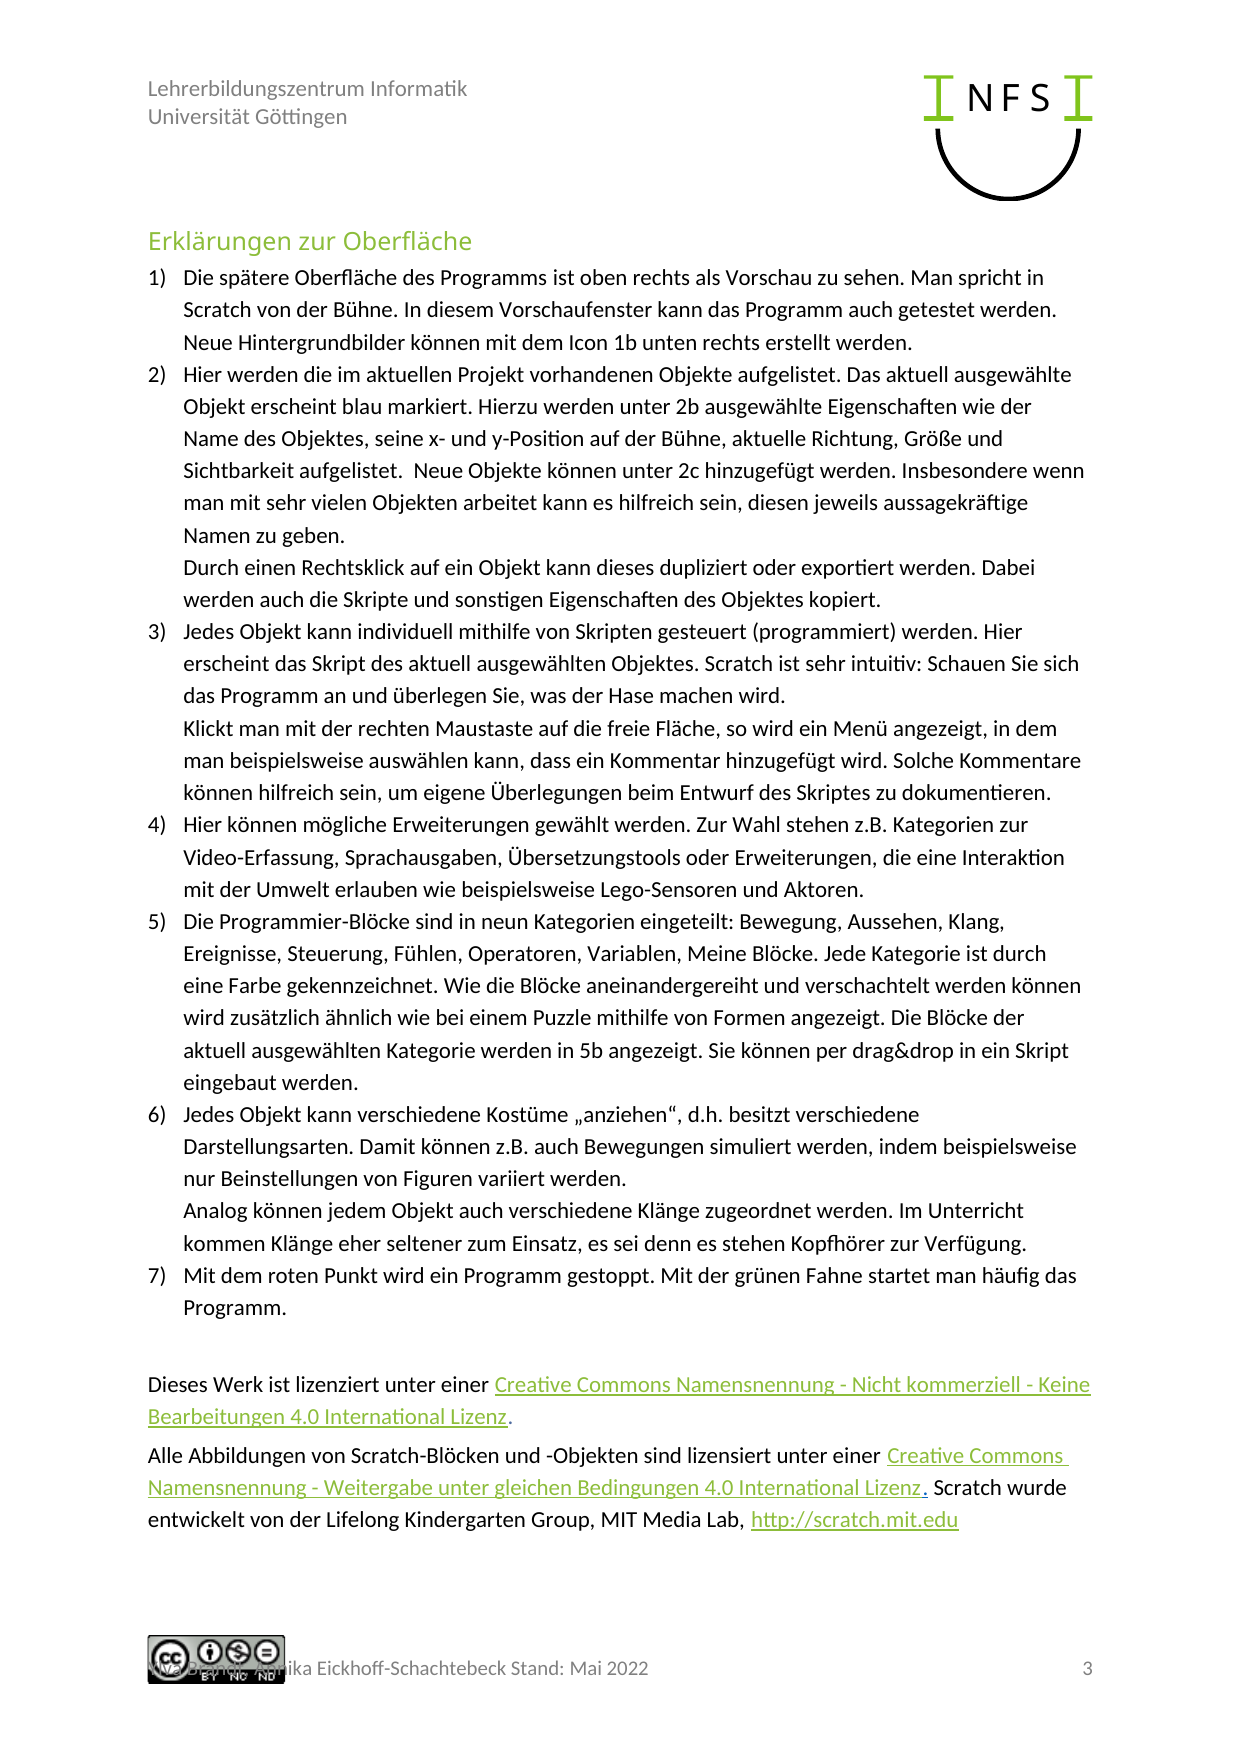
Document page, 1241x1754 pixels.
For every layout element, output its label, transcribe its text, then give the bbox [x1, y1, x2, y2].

text Dieses Werk ist lizenziert unter einer Creative Commons Namensnennung - Nicht kommerziell - Keine Bearbeitungen 4.0 International Lizenz. [148, 1370, 1093, 1430]
list Hier werden die im aktuellen Projekt vorhandenen Objekte aufgelistet. Das aktuell ausgewählte Objekt erscheint blau markiert. Hierzu werden unter 2b ausgewählte Eigenschaften wie der Name des Objektes, seine x- und y-Position auf der Bühne, aktuelle Richtung, Größe und Sichtbarkeit aufgelistet. Neue Objekte können unter 2c hinzugefügt werden. Insbesondere wenn man mit sehr vielen Objekten arbeitet kann es hilfreich sein, diesen jeweils aussagekräftige Namen zu geben. [148, 360, 1093, 549]
list Hier können mögliche Erweiterungen gewählt werden. Zur Wahl stehen z.B. Kategorien zur Video-Erfassung, Sprachausgaben, Übersetzungstools oder Erweiterungen, die eine Interaktion mit der Umwelt erlauben wie beispielsweise Lego-Sensoren und Aktoren. [148, 810, 1093, 903]
list Jedes Objekt kann verschiedene Kostüme „anziehen“, d.h. besitzt verschiedene Darstellungsarten. Damit können z.B. auch Bewegungen simuliert werden, indem beispielsweise nur Beinstellungen von Figuren variiert werden. [148, 1100, 1093, 1192]
text Alle Abbildungen von Scratch-Blöcken und -Objekten sind lizensiert unter einer Creative Commons Namensnennung - Weitergabe unter gleichen Bedingungen 4.0 International Lizenz. Scratch wurde entwickelt von der Lifelong Kindergarten Group, MIT Media Lab, http://scratch.mit.edu [148, 1441, 1093, 1533]
list Die Programmier-Blöcke sind in neun Kategorien eingeteilt: Bewegung, Aussehen, Klang, Ereignisse, Steuerung, Fühlen, Operatoren, Variablen, Meine Blöcke. Jede Kategorie ist durch eine Farbe gekennzeichnet. Wie die Blöcke aneinandergereiht und verschachtelt werden können wird zusätzlich ähnlich wie bei einem Puzzle mithilfe von Formen angezeigt. Die Blöcke der aktuell ausgewählten Kategorie werden in 5b angezeigt. Sie können per drag&drop in ein Skript eingebaut werden. [148, 907, 1093, 1096]
list Durch einen Rechtsklick auf ein Objekt kann dieses dupliziert oder exportiert werden. Dabei werden auch die Skripte und sonstigen Eigenschaften des Objektes kopiert. [183, 553, 1093, 613]
list Analog können jedem Objekt auch verschiedene Klänge zugeordnet werden. Im Unterricht kommen Klänge eher seltener zum Einsatz, es sei denn es stehen Kopfhörer zur Verfügung. [183, 1197, 1093, 1257]
list Klickt man mit der rechten Maustaste auf die freie Fläche, so wird ein Menü angezeigt, in dem man beispielsweise auswählen kann, dass ein Kommentar hinzugefügt wird. Solche Kommentare können hilfreich sein, um eigene Überlegungen beim Entwurf des Skriptes zu dokumentieren. [183, 714, 1093, 806]
picture [147, 1635, 286, 1684]
list Mit dem roten Punkt wird ein Programm gestoppt. Mit der grünen Fahne startet man häufig das Programm. [148, 1261, 1093, 1321]
list Jedes Objekt kann individuell mithilfe von Skripten gesteuert (programmiert) werden. Hier erscheint das Skript des aktuell ausgewählten Objektes. Scratch ist sehr intuitiv: Schauen Sie sich das Programm an und überlegen Sie, was der Hase machen wird. [148, 617, 1093, 710]
subtitle Erklärungen zur Oberfläche [148, 224, 1093, 258]
list Die spätere Oberfläche des Programms ist oben rechts als Vorschau zu sehen. Man spricht in Scratch von der Bühne. In diesem Vorschaufenster kann das Programm auch getestet werden. Neue Hintergrundbilder können mit dem Icon 1b unten rechts erstellt werden. [148, 263, 1093, 356]
